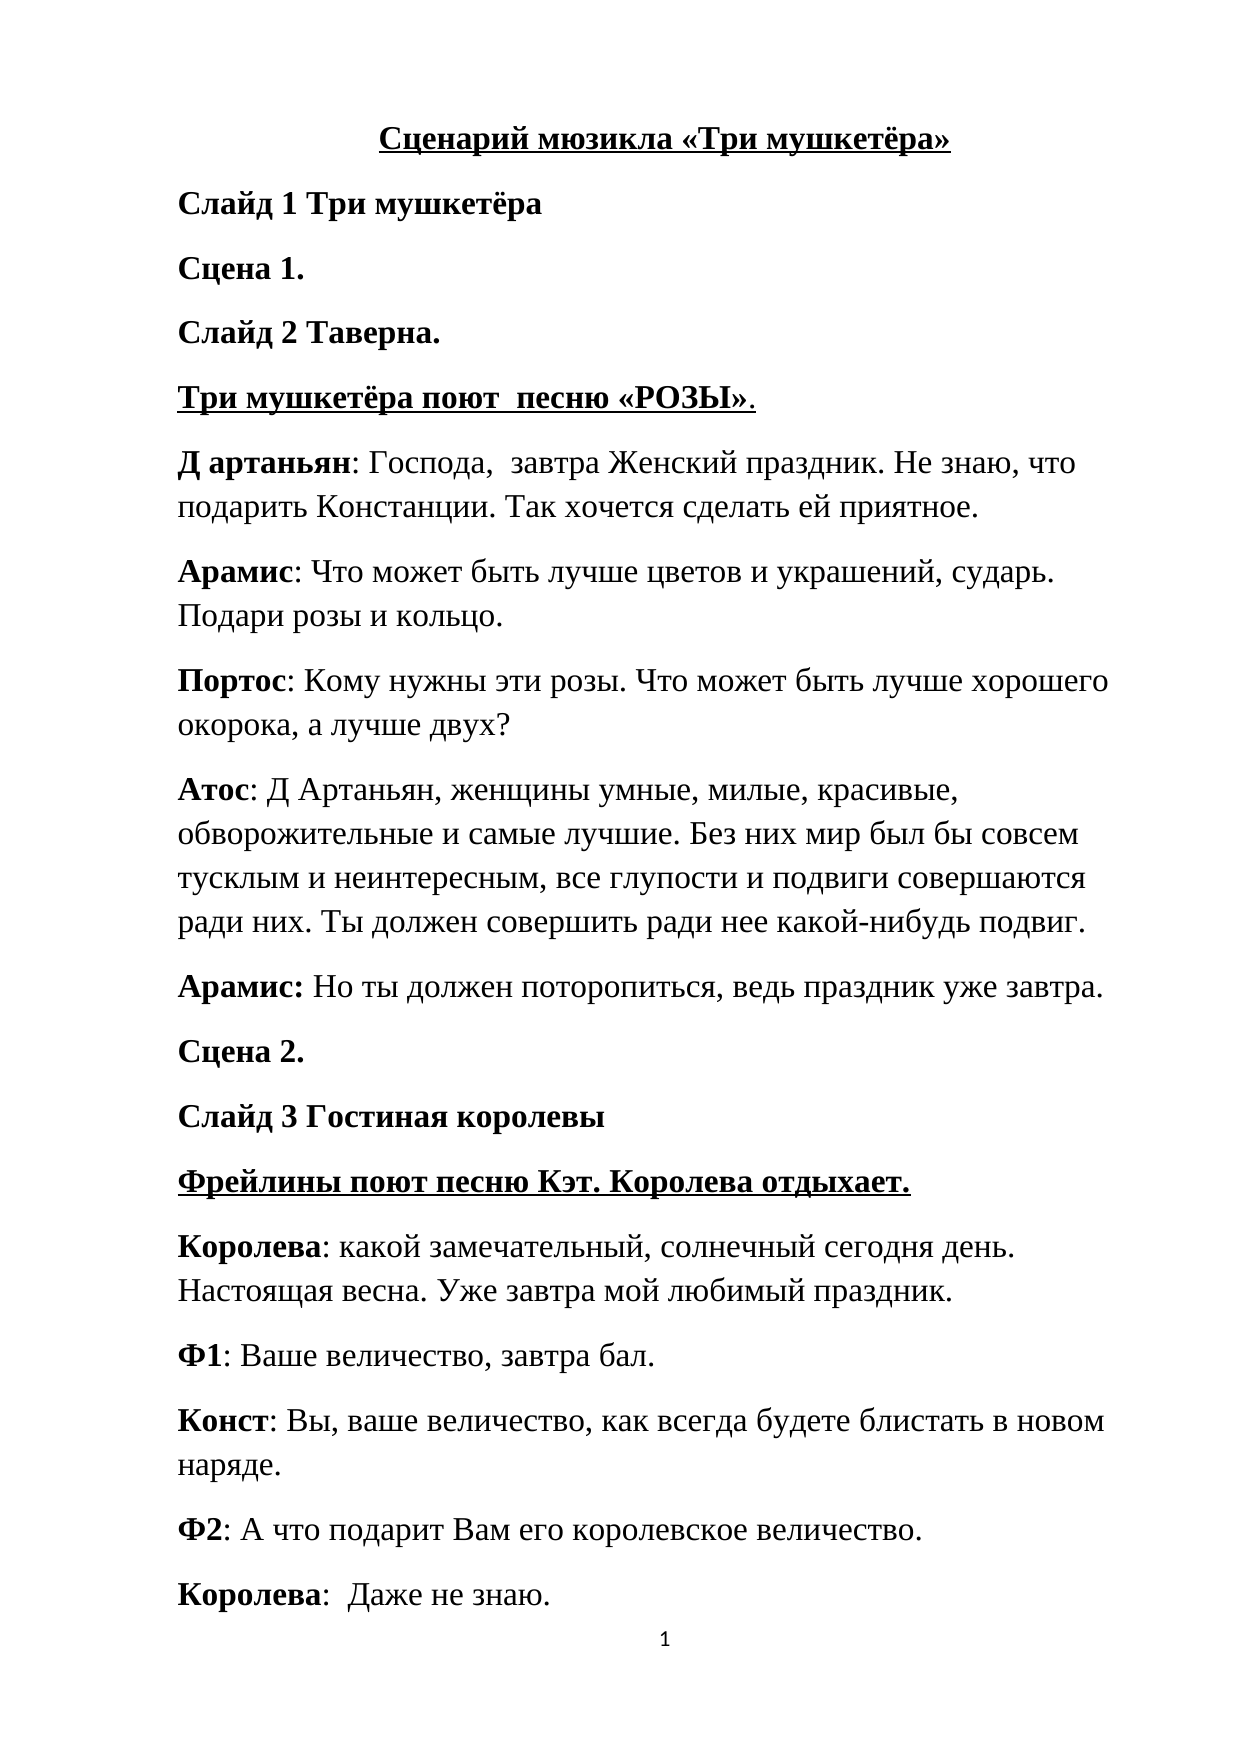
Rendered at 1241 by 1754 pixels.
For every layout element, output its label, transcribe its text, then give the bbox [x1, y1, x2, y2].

text Атос: Д Артаньян, женщины умные, милые, красивые, обворожительные и самые лучшие. Без них мир был бы совсем тусклым и неинтересным, все глупости и подвиги совершаются ради них. Ты должен совершить ради нее какой-нибудь подвиг. [177, 769, 1152, 940]
text Ф1: Ваше величество, завтра бал. [177, 1335, 1152, 1373]
text Сцена 2. [177, 1031, 1152, 1070]
text Портос: Кому нужны эти розы. Что может быть лучше хорошего окорока, а лучше двух? [177, 661, 1152, 743]
text Арамис: Но ты должен поторопиться, ведь праздник уже завтра. [177, 967, 1152, 1005]
text Слайд 3 Гостиная королевы [177, 1096, 1152, 1135]
text Арамис: Что может быть лучше цветов и украшений, сударь. Подари розы и кольцо. [177, 552, 1152, 634]
text Фрейлины поют песню Кэт. Королева отдыхает. [177, 1161, 1152, 1199]
text Д артаньян: Господа, завтра Женский праздник. Не знаю, что подарить Констанции. Так хочется сделать ей приятное. [177, 443, 1152, 525]
text Сценарий мюзикла «Три мушкетёра» [177, 118, 1152, 156]
text Королева: Даже не знаю. [177, 1574, 1152, 1612]
text Слайд 1 Три мушкетёра [177, 183, 1152, 221]
text Сцена 1. [177, 248, 1152, 286]
text Три мушкетёра поют песню «РОЗЫ». [177, 378, 1152, 416]
text Королева: какой замечательный, солнечный сегодня день. Настоящая весна. Уже завтра мой любимый праздник. [177, 1226, 1152, 1308]
text Слайд 2 Таверна. [177, 313, 1152, 351]
text Ф2: А что подарит Вам его королевское величество. [177, 1509, 1152, 1547]
text Конст: Вы, ваше величество, как всегда будете блистать в новом наряде. [177, 1400, 1152, 1482]
